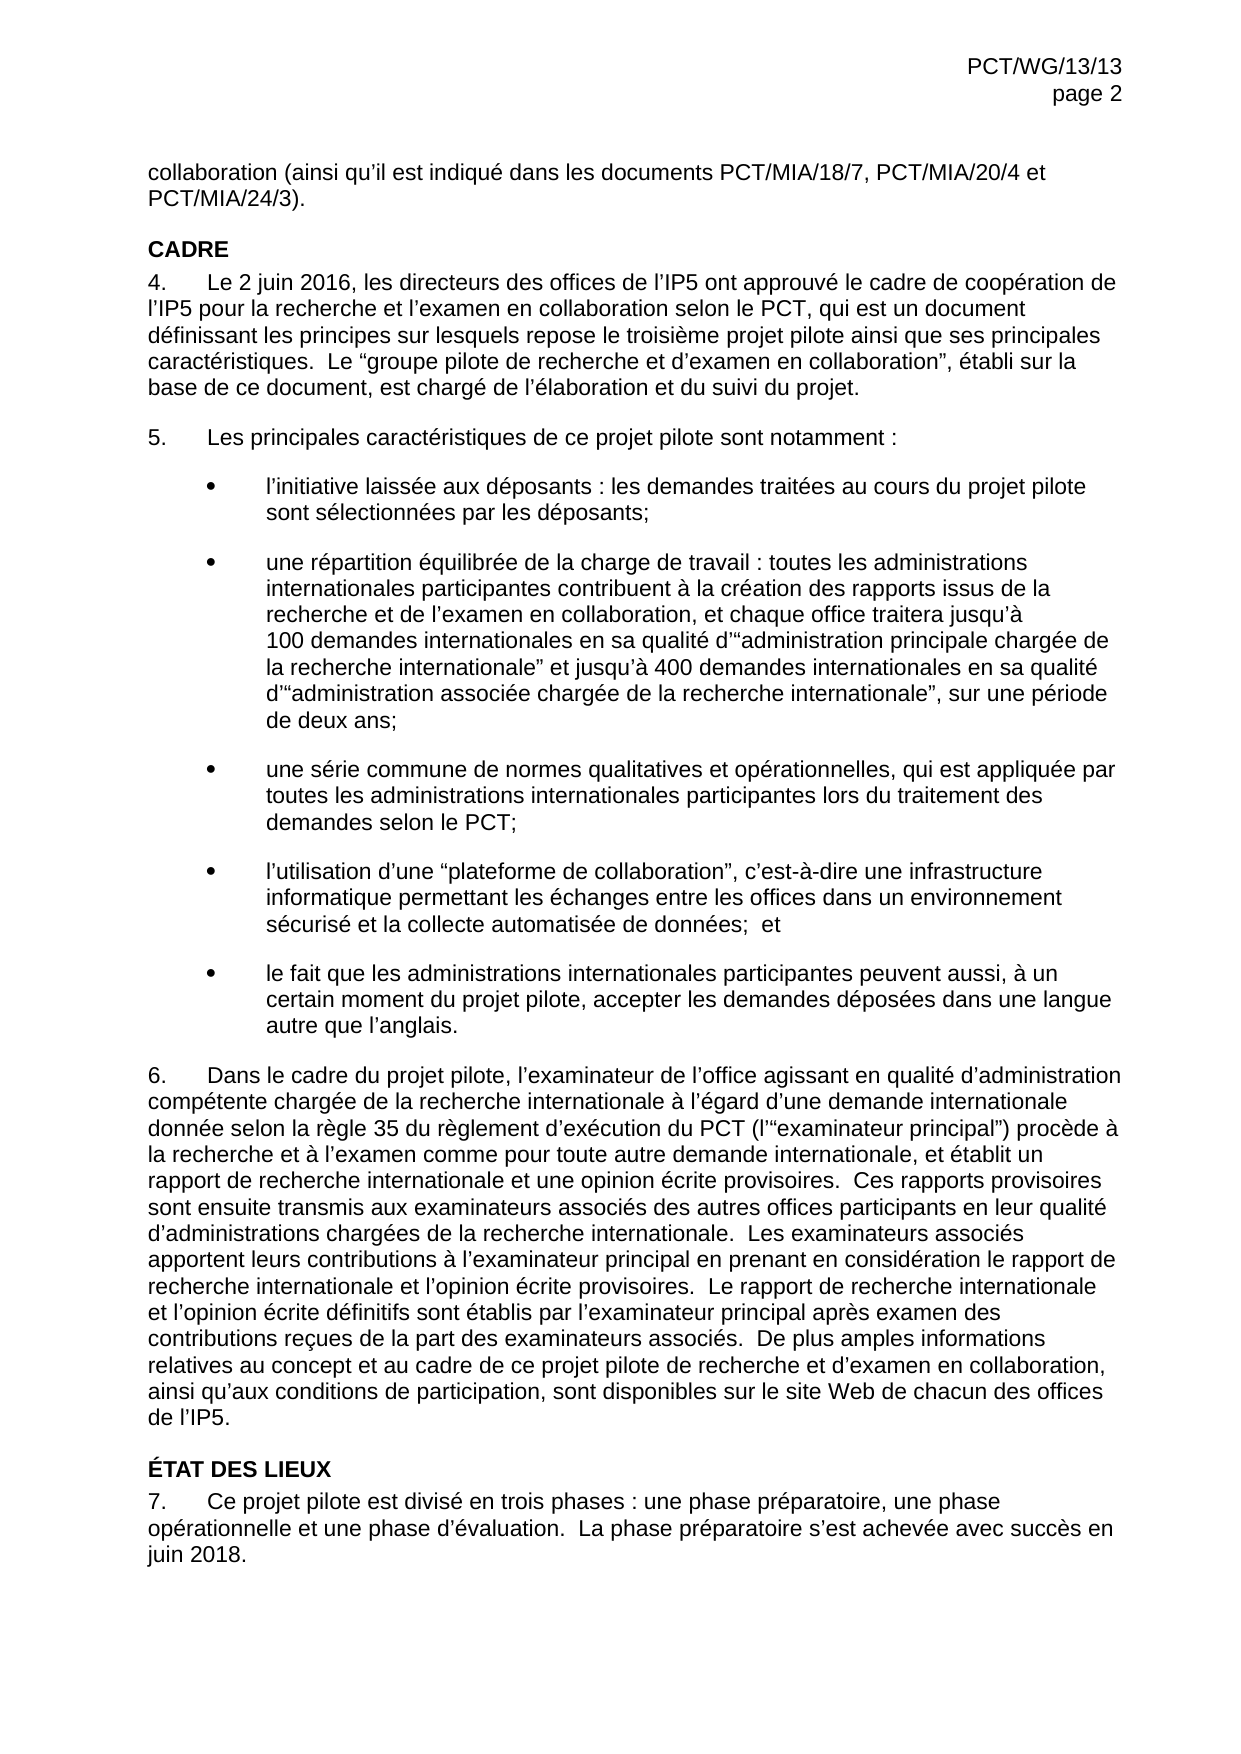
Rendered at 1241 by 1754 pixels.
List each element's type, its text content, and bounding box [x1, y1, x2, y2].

list le fait que les administrations internationales participantes peuvent aussi, à un certain moment du projet pilote, accepter les demandes déposées dans une langue autre que l’anglais. [207, 960, 1122, 1039]
list l’utilisation d’une “plateforme de collaboration”, c’est-à-dire une infrastructure informatique permettant les échanges entre les offices dans un environnement sécurisé et la collecte automatisée de données; et [207, 858, 1122, 937]
text Ce projet pilote est divisé en trois phases : une phase préparatoire, une phase opérationnelle et une phase d’évaluation. La phase préparatoire s’est achevée avec succès en juin 2018. [148, 1488, 1122, 1567]
list l’initiative laissée aux déposants : les demandes traitées au cours du projet pilote sont sélectionnées par les déposants; [207, 473, 1122, 526]
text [148, 158, 1122, 211]
list une répartition équilibrée de la charge de travail : toutes les administrations internationales participantes contribuent à la création des rapports issus de la recherche et de l’examen en collaboration, et chaque office traitera jusqu’à 100 demandes internationales en sa qualité d’“administration principale chargée de la recherche internationale” et jusqu’à 400 demandes internationales en sa qualité d’“administration associée chargée de la recherche internationale”, sur une période de deux ans; [207, 548, 1122, 733]
subtitle État des lieux [148, 1456, 1122, 1482]
text Les principales caractéristiques de ce projet pilote sont notamment : [148, 423, 1122, 450]
text Le 2 juin 2016, les directeurs des offices de l’IP5 ont approuvé le cadre de coopération de l’IP5 pour la recherche et l’examen en collaboration selon le PCT, qui est un document définissant les principes sur lesquels repose le troisième projet pilote ainsi que ses principales caractéristiques. Le “groupe pilote de recherche et d’examen en collaboration”, établi sur la base de ce document, est chargé de l’élaboration et du suivi du projet. [148, 269, 1122, 401]
subtitle Cadre [148, 236, 1122, 263]
text Dans le cadre du projet pilote, l’examinateur de l’office agissant en qualité d’administration compétente chargée de la recherche internationale à l’égard d’une demande internationale donnée selon la règle 35 du règlement d’exécution du PCT (l’“examinateur principal”) procède à la recherche et à l’examen comme pour toute autre demande internationale, et établit un rapport de recherche internationale et une opinion écrite provisoires. Ces rapports provisoires sont ensuite transmis aux examinateurs associés des autres offices participants en leur qualité d’administrations chargées de la recherche internationale. Les examinateurs associés apportent leurs contributions à l’examinateur principal en prenant en considération le rapport de recherche internationale et l’opinion écrite provisoires. Le rapport de recherche internationale et l’opinion écrite définitifs sont établis par l’examinateur principal après examen des contributions reçues de la part des examinateurs associés. De plus amples informations relatives au concept et au cadre de ce projet pilote de recherche et d’examen en collaboration, ainsi qu’aux conditions de participation, sont disponibles sur le site Web de chacun des offices de l’IP5. [148, 1062, 1122, 1431]
list une série commune de normes qualitatives et opérationnelles, qui est appliquée par toutes les administrations internationales participantes lors du traitement des demandes selon le PCT; [207, 756, 1122, 835]
